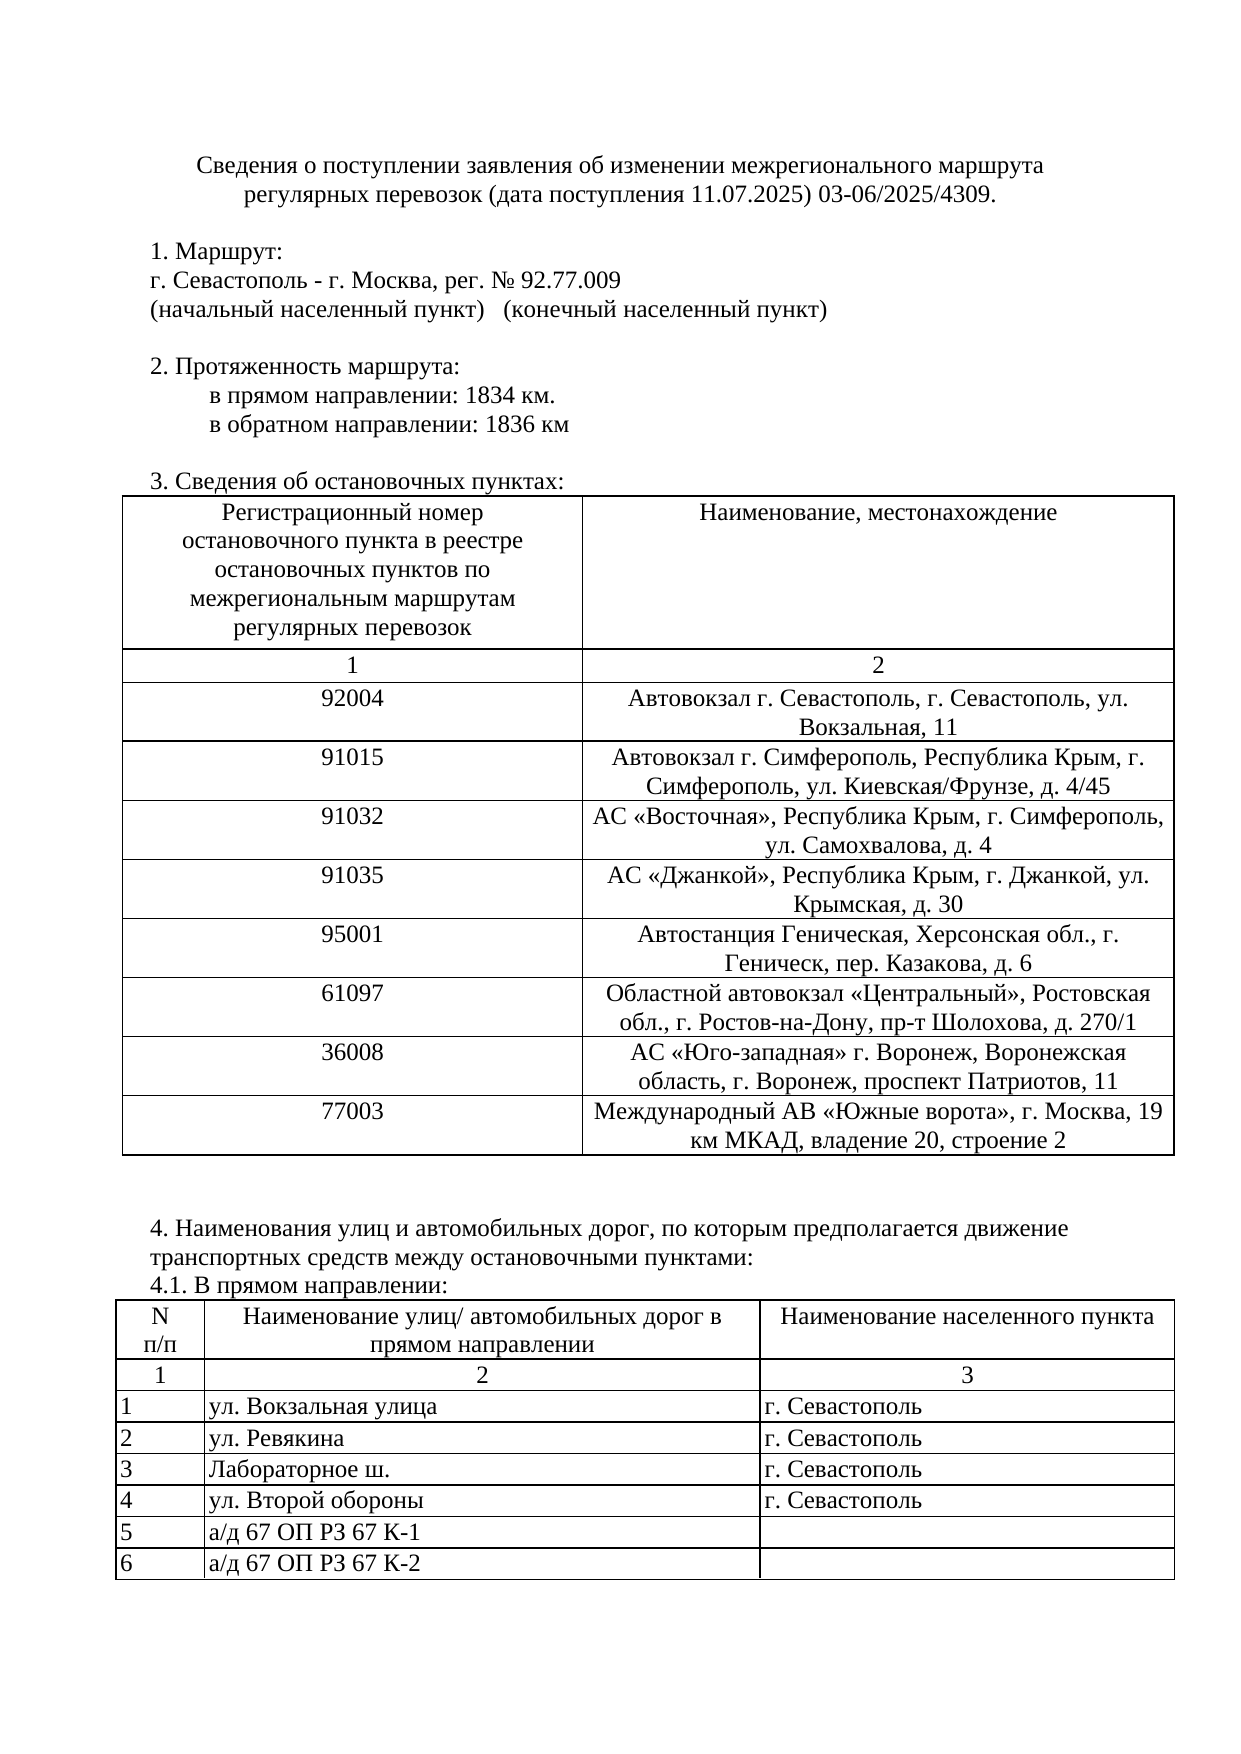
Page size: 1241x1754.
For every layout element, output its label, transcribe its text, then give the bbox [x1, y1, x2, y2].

table_cell АС «Юго-западная» г. Воронеж, Воронежская область, г. Воронеж, проспект Патриотов, 11 [583, 1037, 1173, 1095]
table_cell 1 [117, 1391, 204, 1421]
text 3. Сведения об остановочных пунктах: [150, 466, 1090, 495]
table_cell г. Севастополь [761, 1454, 1174, 1484]
table_cell АС «Джанкой», Республика Крым, г. Джанкой, ул. Крымская, д. 30 [583, 860, 1173, 918]
table_cell 77003 [123, 1096, 582, 1154]
text 2. Протяженность маршрута: [150, 351, 1090, 380]
table_cell г. Севастополь [761, 1423, 1174, 1453]
table_cell 4 [117, 1486, 204, 1516]
table_header Наименование улиц/ автомобильных дорог в прямом направлении [205, 1301, 759, 1358]
text в обратном направлении: 1836 км [150, 409, 1090, 437]
table_header N п/п [117, 1301, 204, 1358]
table_header Регистрационный номер остановочного пункта в реестре остановочных пунктов по межрегиональным маршрутам регулярных перевозок [123, 497, 582, 648]
table_header Наименование, местонахождение [583, 497, 1173, 648]
table_cell Автовокзал г. Севастополь, г. Севастополь, ул. Вокзальная, 11 [583, 683, 1173, 740]
text (начальный населенный пункт) (конечный населенный пункт) [150, 294, 1090, 322]
table_cell а/д 67 ОП РЗ 67 К-2 [205, 1549, 759, 1578]
text в прямом направлении: 1834 км. [150, 380, 1090, 409]
table_cell АС «Восточная», Республика Крым, г. Симферополь, ул. Самохвалова, д. 4 [583, 801, 1173, 858]
text 4. Наименования улиц и автомобильных дорог, по которым предполагается движение транспортных средств между остановочными пунктами: [150, 1213, 1090, 1270]
table_cell 92004 [123, 683, 582, 740]
table_cell 3 [117, 1454, 204, 1484]
table_cell 36008 [123, 1037, 582, 1095]
table_header Наименование населенного пункта [761, 1301, 1174, 1358]
table_cell 1 [117, 1360, 204, 1390]
table_cell Областной автовокзал «Центральный», Ростовская обл., г. Ростов-на-Дону, пр-т Шолохова, д. 270/1 [583, 978, 1173, 1036]
table_cell Автовокзал г. Симферополь, Республика Крым, г. Симферополь, ул. Киевская/Фрунзе, д. 4/45 [583, 742, 1173, 799]
table_cell 91035 [123, 860, 582, 918]
text Сведения о поступлении заявления об изменении межрегионального маршрута регулярных перевозок (дата поступления 11.07.2025) 03-06/2025/4309. [150, 150, 1090, 207]
table_cell [761, 1517, 1174, 1547]
table_cell 5 [117, 1517, 204, 1547]
table_cell ул. Вокзальная улица [205, 1391, 759, 1421]
table_cell ул. Ревякина [205, 1423, 759, 1453]
table_cell Автостанция Геническая, Херсонская обл., г. Геническ, пер. Казакова, д. 6 [583, 919, 1173, 977]
table_cell 91032 [123, 801, 582, 858]
table_cell 2 [117, 1423, 204, 1453]
table_cell а/д 67 ОП РЗ 67 К-1 [205, 1517, 759, 1547]
table_cell 6 [117, 1549, 204, 1578]
table_cell Лабораторное ш. [205, 1454, 759, 1484]
table_cell 3 [761, 1360, 1174, 1390]
text г. Севастополь - г. Москва, рег. № 92.77.009 [150, 265, 1090, 294]
table_cell 2 [583, 650, 1173, 681]
table_cell 61097 [123, 978, 582, 1036]
text 4.1. В прямом направлении: [150, 1270, 1090, 1299]
table_cell ул. Второй обороны [205, 1486, 759, 1516]
table_cell 91015 [123, 742, 582, 799]
table_cell 2 [205, 1360, 759, 1390]
table_cell [761, 1549, 1174, 1578]
table_cell г. Севастополь [761, 1391, 1174, 1421]
text 1. Маршрут: [150, 236, 1090, 265]
table_cell г. Севастополь [761, 1486, 1174, 1516]
table_cell Международный АВ «Южные ворота», г. Москва, 19 км МКАД, владение 20, строение 2 [583, 1096, 1173, 1154]
table_cell 1 [123, 650, 582, 681]
table_cell 95001 [123, 919, 582, 977]
